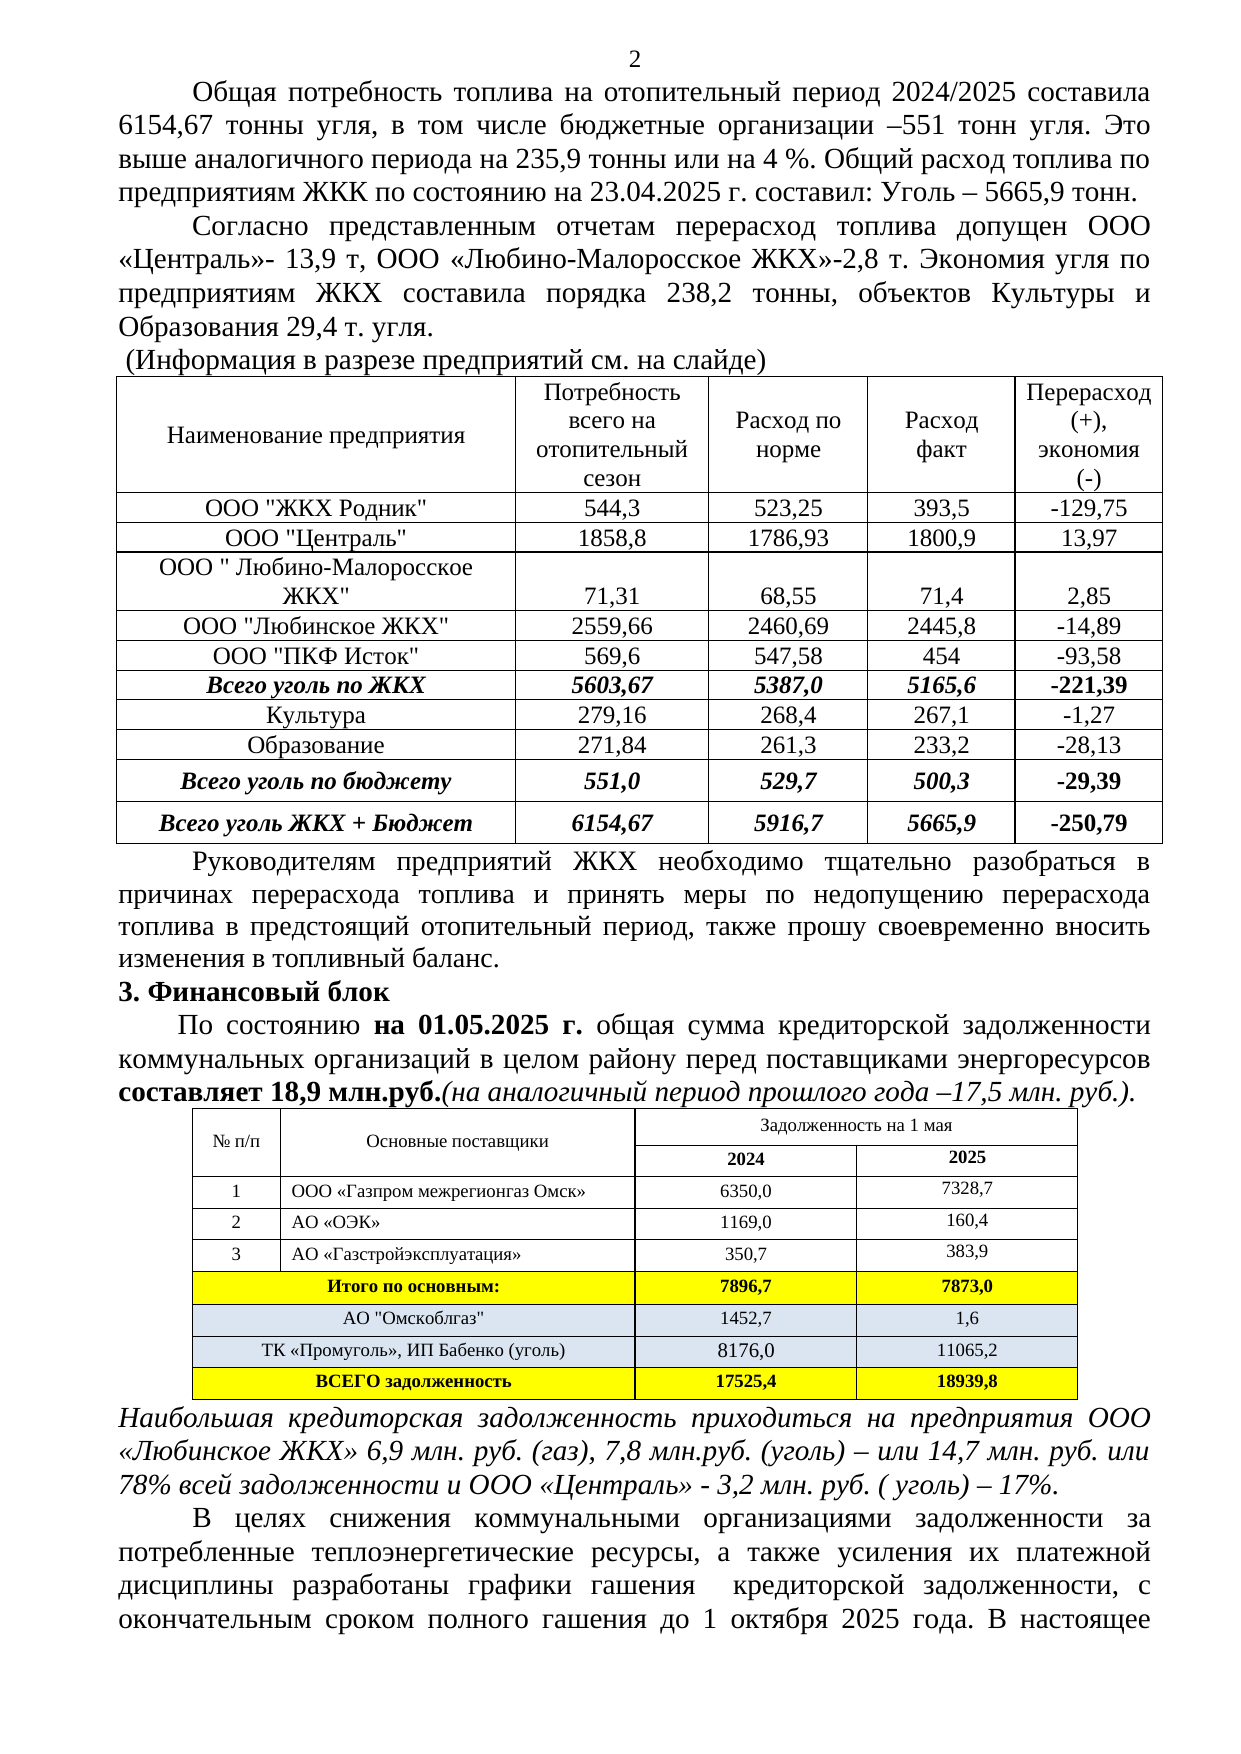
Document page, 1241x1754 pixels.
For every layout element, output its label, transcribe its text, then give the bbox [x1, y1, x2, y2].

table_cell ВСЕГО задолженность [193, 1368, 634, 1399]
table_cell 5665,9 [868, 802, 1014, 843]
table_cell ТК «Промуголь», ИП Бабенко (уголь) [193, 1337, 634, 1367]
table_cell 261,3 [709, 730, 867, 759]
table_header Наименование предприятия [117, 377, 515, 492]
table_cell -93,58 [1016, 641, 1162, 669]
table_cell 454 [868, 641, 1014, 669]
table_cell 1786,93 [709, 523, 867, 551]
table_cell ООО " Любино-Малоросское ЖКХ" [117, 553, 515, 610]
table_cell 1 [193, 1177, 280, 1208]
text Руководителям предприятий ЖКХ необходимо тщательно разобраться в причинах перерасхода топлива и принять меры по недопущению перерасхода топлива в предстоящий отопительный период, также прошу своевременно вносить изменения в топливный баланс. [118, 844, 1152, 974]
text Согласно представленным отчетам перерасход топлива допущен ООО «Централь»- 13,9 т, ООО «Любино-Малоросское ЖКХ»-2,8 т. Экономия угля по предприятиям ЖКХ составила порядка 238,2 тонны, объектов Культуры и Образования 29,4 т. угля. [118, 208, 1152, 342]
table_header № п/п [193, 1109, 280, 1176]
table_header Основные поставщики [281, 1109, 634, 1176]
table_cell 271,84 [516, 730, 708, 759]
table_header Расход по норме [709, 377, 867, 492]
table_cell 1858,8 [516, 523, 708, 551]
text По состоянию на 01.05.2025 г. общая сумма кредиторской задолженности коммунальных организаций в целом району перед поставщиками энергоресурсов составляет 18,9 млн.руб.(на аналогичный период прошлого года –17,5 млн. руб.). [118, 1007, 1152, 1108]
table_cell 569,6 [516, 641, 708, 669]
table_cell 500,3 [868, 760, 1014, 801]
table_cell 160,4 [857, 1209, 1077, 1239]
table_cell -1,27 [1016, 700, 1162, 729]
table_cell АО «ОЭК» [281, 1209, 634, 1239]
table_header Расход факт [868, 377, 1014, 492]
table_cell 523,25 [709, 493, 867, 522]
table_cell 68,55 [709, 553, 867, 610]
table_cell 5165,6 [868, 671, 1014, 699]
table_cell Всего уголь по ЖКХ [117, 671, 515, 699]
table_header Перерасход (+), экономия (-) [1016, 377, 1162, 492]
table_cell 383,9 [857, 1240, 1077, 1271]
table_cell 393,5 [868, 493, 1014, 522]
table_cell 17525,4 [636, 1368, 856, 1399]
table_cell 350,7 [636, 1240, 856, 1271]
table_cell ООО "Любинское ЖКХ" [117, 611, 515, 640]
table_cell 18939,8 [857, 1368, 1077, 1399]
table_cell 2 [193, 1209, 280, 1239]
table_cell 267,1 [868, 700, 1014, 729]
table_cell Культура [117, 700, 515, 729]
table_cell 233,2 [868, 730, 1014, 759]
table_cell 529,7 [709, 760, 867, 801]
table_cell -14,89 [1016, 611, 1162, 640]
table_cell 6350,0 [636, 1177, 856, 1208]
table_cell Всего уголь ЖКХ + Бюджет [117, 802, 515, 843]
table_cell 2559,66 [516, 611, 708, 640]
table_cell 6154,67 [516, 802, 708, 843]
table_cell 3 [193, 1240, 280, 1271]
table_cell 1169,0 [636, 1209, 856, 1239]
table_cell 7328,7 [857, 1177, 1077, 1208]
table_cell ООО «Газпром межрегионгаз Омск» [281, 1177, 634, 1208]
table_cell -28,13 [1016, 730, 1162, 759]
table_cell АО "Омскоблгаз" [193, 1305, 634, 1336]
table_cell 71,31 [516, 553, 708, 610]
table_cell -250,79 [1016, 802, 1162, 843]
table_header Потребность всего на отопительный сезон [516, 377, 708, 492]
table_cell 13,97 [1016, 523, 1162, 551]
table_cell 5387,0 [709, 671, 867, 699]
text Общая потребность топлива на отопительный период 2024/2025 составила 6154,67 тонны угля, в том числе бюджетные организации –551 тонн угля. Это выше аналогичного периода на 235,9 тонны или на 4 %. Общий расход топлива по предприятиям ЖКК по состоянию на 23.04.2025 г. составил: Уголь – 5665,9 тонн. [118, 74, 1152, 208]
table_cell 5603,67 [516, 671, 708, 699]
table_cell 2024 [636, 1146, 856, 1176]
table_cell -221,39 [1016, 671, 1162, 699]
table_cell Итого по основным: [193, 1272, 634, 1304]
table_cell ООО "Централь" [117, 523, 515, 551]
table_header Задолженность на 1 мая [636, 1109, 1077, 1144]
text 3. Финансовый блок [118, 974, 1152, 1007]
table_cell 2025 [857, 1146, 1077, 1176]
table_cell 2445,8 [868, 611, 1014, 640]
table_cell -129,75 [1016, 493, 1162, 522]
table_cell 2460,69 [709, 611, 867, 640]
table_cell 5916,7 [709, 802, 867, 843]
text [118, 1500, 1152, 1634]
table_cell 1800,9 [868, 523, 1014, 551]
table_cell 8176,0 [636, 1337, 856, 1367]
table_cell 544,3 [516, 493, 708, 522]
table_cell 1452,7 [636, 1305, 856, 1336]
table_cell Образование [117, 730, 515, 759]
table_cell Всего уголь по бюджету [117, 760, 515, 801]
table_cell 551,0 [516, 760, 708, 801]
table_cell АО «Газстройэксплуатация» [281, 1240, 634, 1271]
table_cell 2,85 [1016, 553, 1162, 610]
table_cell 1,6 [857, 1305, 1077, 1336]
table_cell 7873,0 [857, 1272, 1077, 1304]
text (Информация в разрезе предприятий см. на слайде) [118, 342, 1152, 376]
table_cell -29,39 [1016, 760, 1162, 801]
table_cell 547,58 [709, 641, 867, 669]
table_cell ООО "ЖКХ Родник" [117, 493, 515, 522]
table_cell ООО "ПКФ Исток" [117, 641, 515, 669]
text Наибольшая кредиторская задолженность приходиться на предприятия ООО «Любинское ЖКХ» 6,9 млн. руб. (газ), 7,8 млн.руб. (уголь) – или 14,7 млн. руб. или 78% всей задолженности и ООО «Централь» - 3,2 млн. руб. ( уголь) – 17%. [118, 1400, 1152, 1500]
table_cell 11065,2 [857, 1337, 1077, 1367]
table_cell 279,16 [516, 700, 708, 729]
table_cell 268,4 [709, 700, 867, 729]
table_cell 7896,7 [636, 1272, 856, 1304]
table_cell 71,4 [868, 553, 1014, 610]
